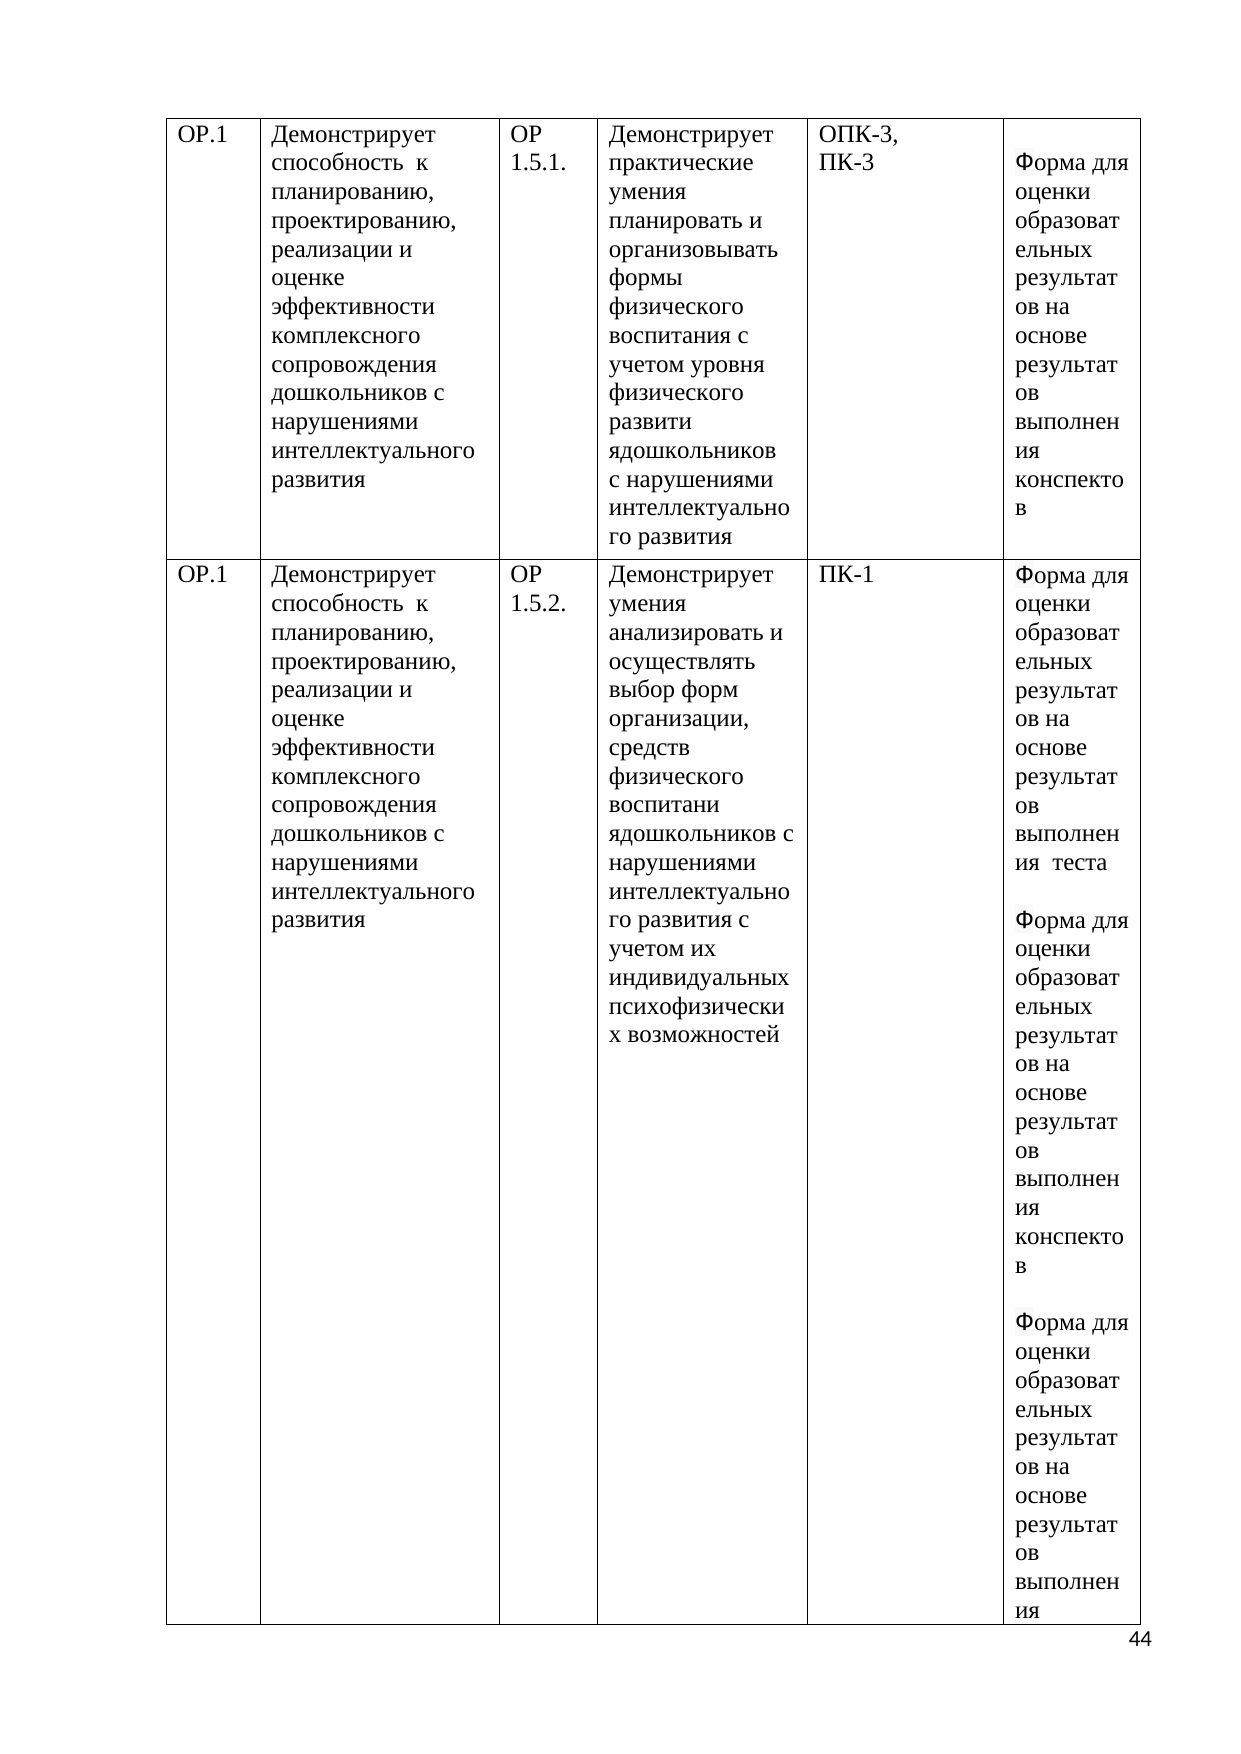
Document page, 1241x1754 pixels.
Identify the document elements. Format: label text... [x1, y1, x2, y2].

table_cell Демонстрирует практические умения планировать и организовывать формы физического воспитания с учетом уровня физического развитиядошкольников с нарушениями интеллектуального развития [598, 119, 807, 559]
table_cell ОПК-3, ПК-3 [808, 119, 1003, 559]
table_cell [261, 560, 499, 1624]
table_cell ОР 1.5.2. [500, 560, 597, 1624]
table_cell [598, 560, 807, 1624]
table_cell ОР 1.5.1. [500, 119, 597, 559]
table_cell Форма для оценки образовательных результатов на основе результатов выполнения конспектов [1004, 119, 1140, 559]
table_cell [1004, 560, 1140, 1624]
table_cell ПК-1 [808, 560, 1003, 1624]
table_cell ОР.1 [167, 560, 260, 1624]
table_cell ОР.1 [167, 119, 260, 559]
